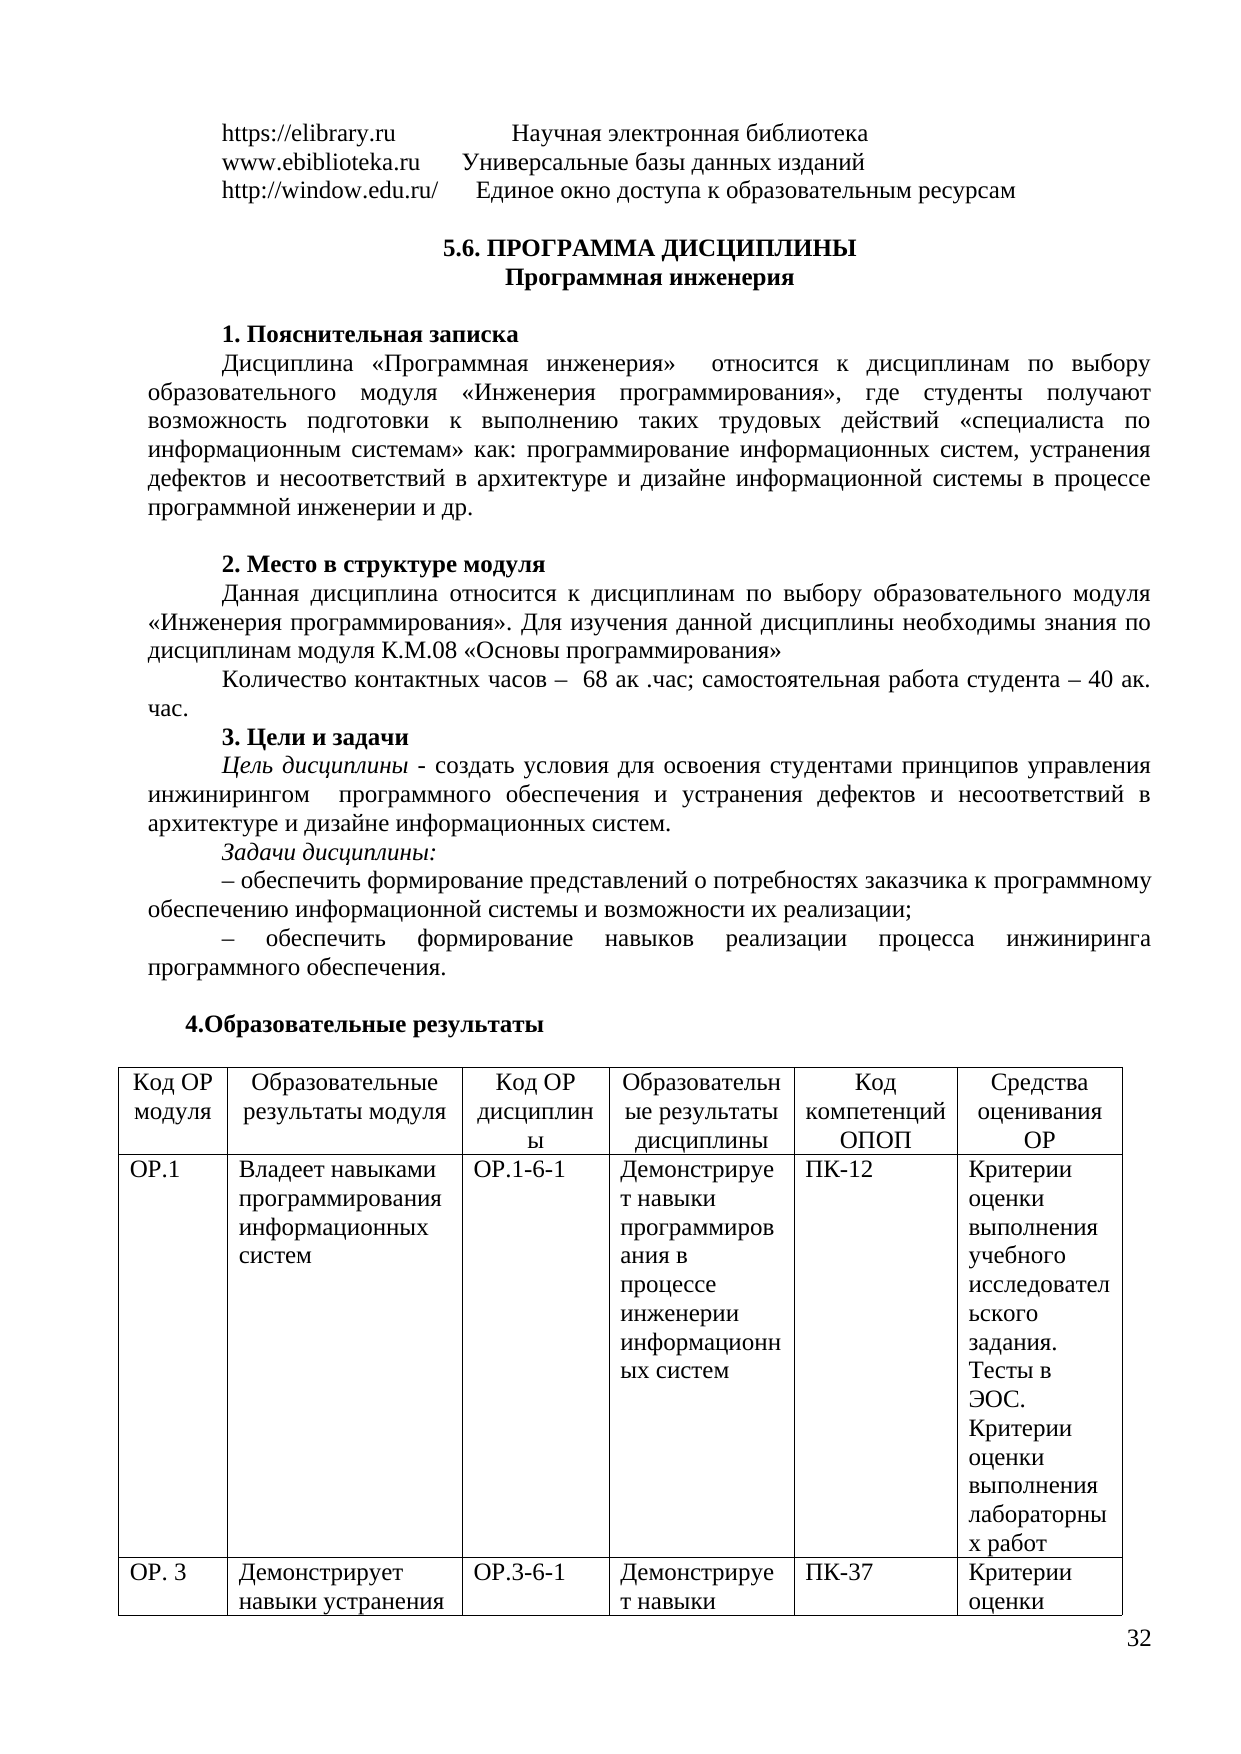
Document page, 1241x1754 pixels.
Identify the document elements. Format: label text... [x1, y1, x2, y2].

text www.ebiblioteka.ru Универсальные базы данных изданий [148, 147, 1152, 176]
table_cell ОР.1-6-1 [463, 1155, 609, 1557]
table_cell ОР. 3 [119, 1558, 227, 1615]
table_cell ОР.1 [119, 1155, 227, 1557]
table_header Код ОР модуля [119, 1068, 227, 1154]
table_cell ПК-37 [795, 1558, 957, 1615]
table_header Образовательные результаты модуля [228, 1068, 462, 1154]
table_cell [610, 1558, 794, 1615]
table_cell ПК-12 [795, 1155, 957, 1557]
table_cell Владеет навыками программирования информационных систем [228, 1155, 462, 1557]
table_cell ОР.3-6-1 [463, 1558, 609, 1615]
text 3. Цели и задачи [148, 722, 1152, 751]
table_header Код компетенций ОПОП [795, 1068, 957, 1154]
text Количество контактных часов – 68 ак .час; самостоятельная работа студента – 40 ак. час. [148, 664, 1152, 722]
text 2. Место в структуре модуля [148, 549, 1152, 578]
text http://window.edu.ru/ Единое окно доступа к образовательным ресурсам [148, 176, 1152, 204]
table_header Средства оценивания ОР [958, 1068, 1122, 1154]
text Задачи дисциплины: [148, 837, 1152, 866]
text 5.6. ПРОГРАММА ДИСЦИПЛИНЫ [148, 233, 1152, 262]
table_header Код ОР дисциплины [463, 1068, 609, 1154]
text Дисциплина «Программная инженерия» относится к дисциплинам по выбору образовательного модуля «Инженерия программирования», где студенты получают возможность подготовки к выполнению таких трудовых действий «специалиста по информационным системам» как: программирование информационных систем, устранения дефектов и несоответствий в архитектуре и дизайне информационной системы в процессе программной инженерии и др. [148, 348, 1152, 521]
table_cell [228, 1558, 462, 1615]
table_cell Демонстрирует навыки программирования в процессе инженерии информационных систем [610, 1155, 794, 1557]
text – обеспечить формирование навыков реализации процесса инжиниринга программного обеспечения. [148, 923, 1152, 981]
text 4.Образовательные результаты [185, 1009, 1152, 1038]
text 1. Пояснительная записка [148, 319, 1152, 348]
text Программная инженерия [148, 262, 1152, 291]
text Цель дисциплины - создать условия для освоения студентами принципов управления инжинирингом программного обеспечения и устранения дефектов и несоответствий в архитектуре и дизайне информационных систем. [148, 751, 1152, 837]
text https://elibrary.ru Научная электронная библиотека [148, 118, 1152, 147]
table_cell Критерии оценки выполнения учебного исследовательского задания. Тесты в ЭОС. Критерии оценки выполнения лабораторных работ [958, 1155, 1122, 1557]
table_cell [958, 1558, 1122, 1615]
text – обеспечить формирование представлений о потребностях заказчика к программному обеспечению информационной системы и возможности их реализации; [148, 866, 1152, 923]
text Данная дисциплина относится к дисциплинам по выбору образовательного модуля «Инженерия программирования». Для изучения данной дисциплины необходимы знания по дисциплинам модуля К.М.08 «Основы программирования» [148, 578, 1152, 664]
table_header Образовательные результаты дисциплины [610, 1068, 794, 1154]
